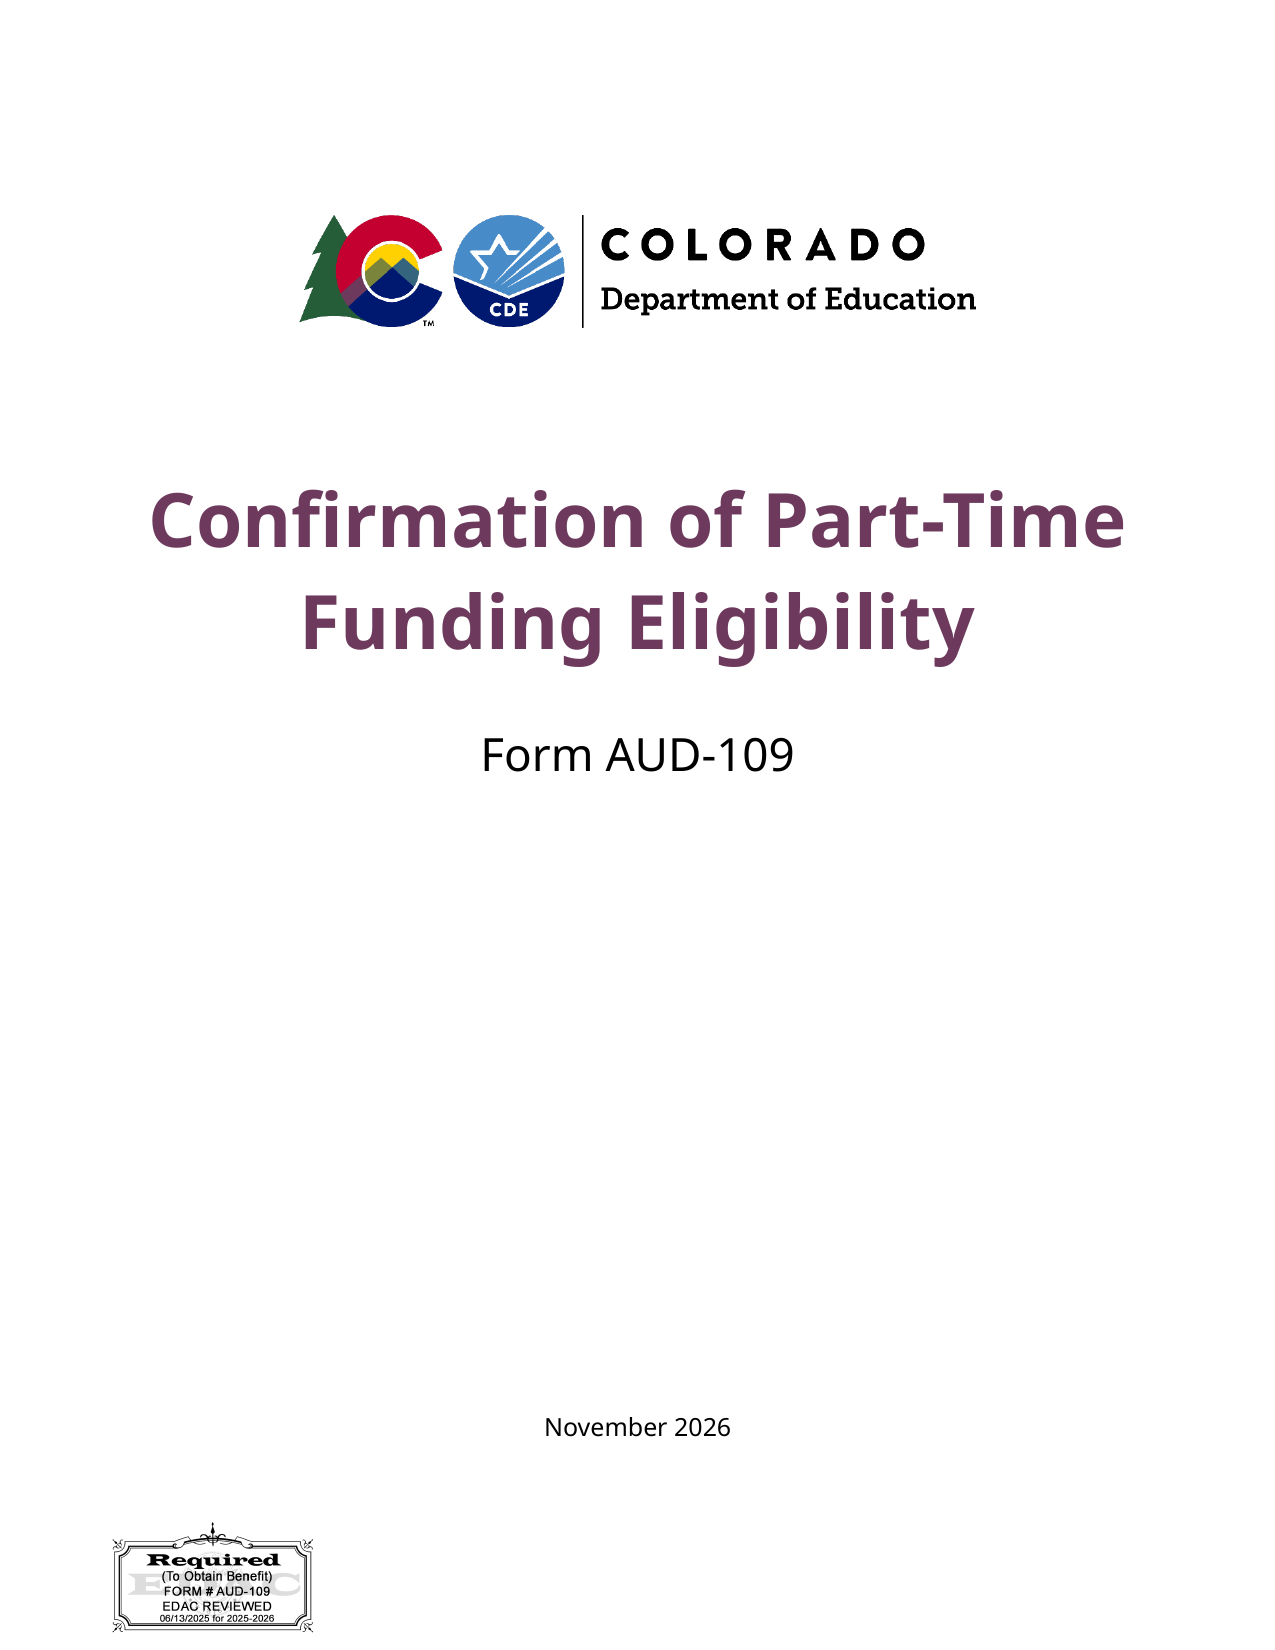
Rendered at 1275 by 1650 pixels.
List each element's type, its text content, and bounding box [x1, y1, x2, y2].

text July 2025 [112, 1410, 1162, 1444]
picture [112, 1522, 316, 1635]
text Form AUD-109 [112, 722, 1162, 784]
picture [298, 213, 977, 329]
subtitle Confirmation of Part-Time Funding Eligibility [112, 467, 1162, 671]
